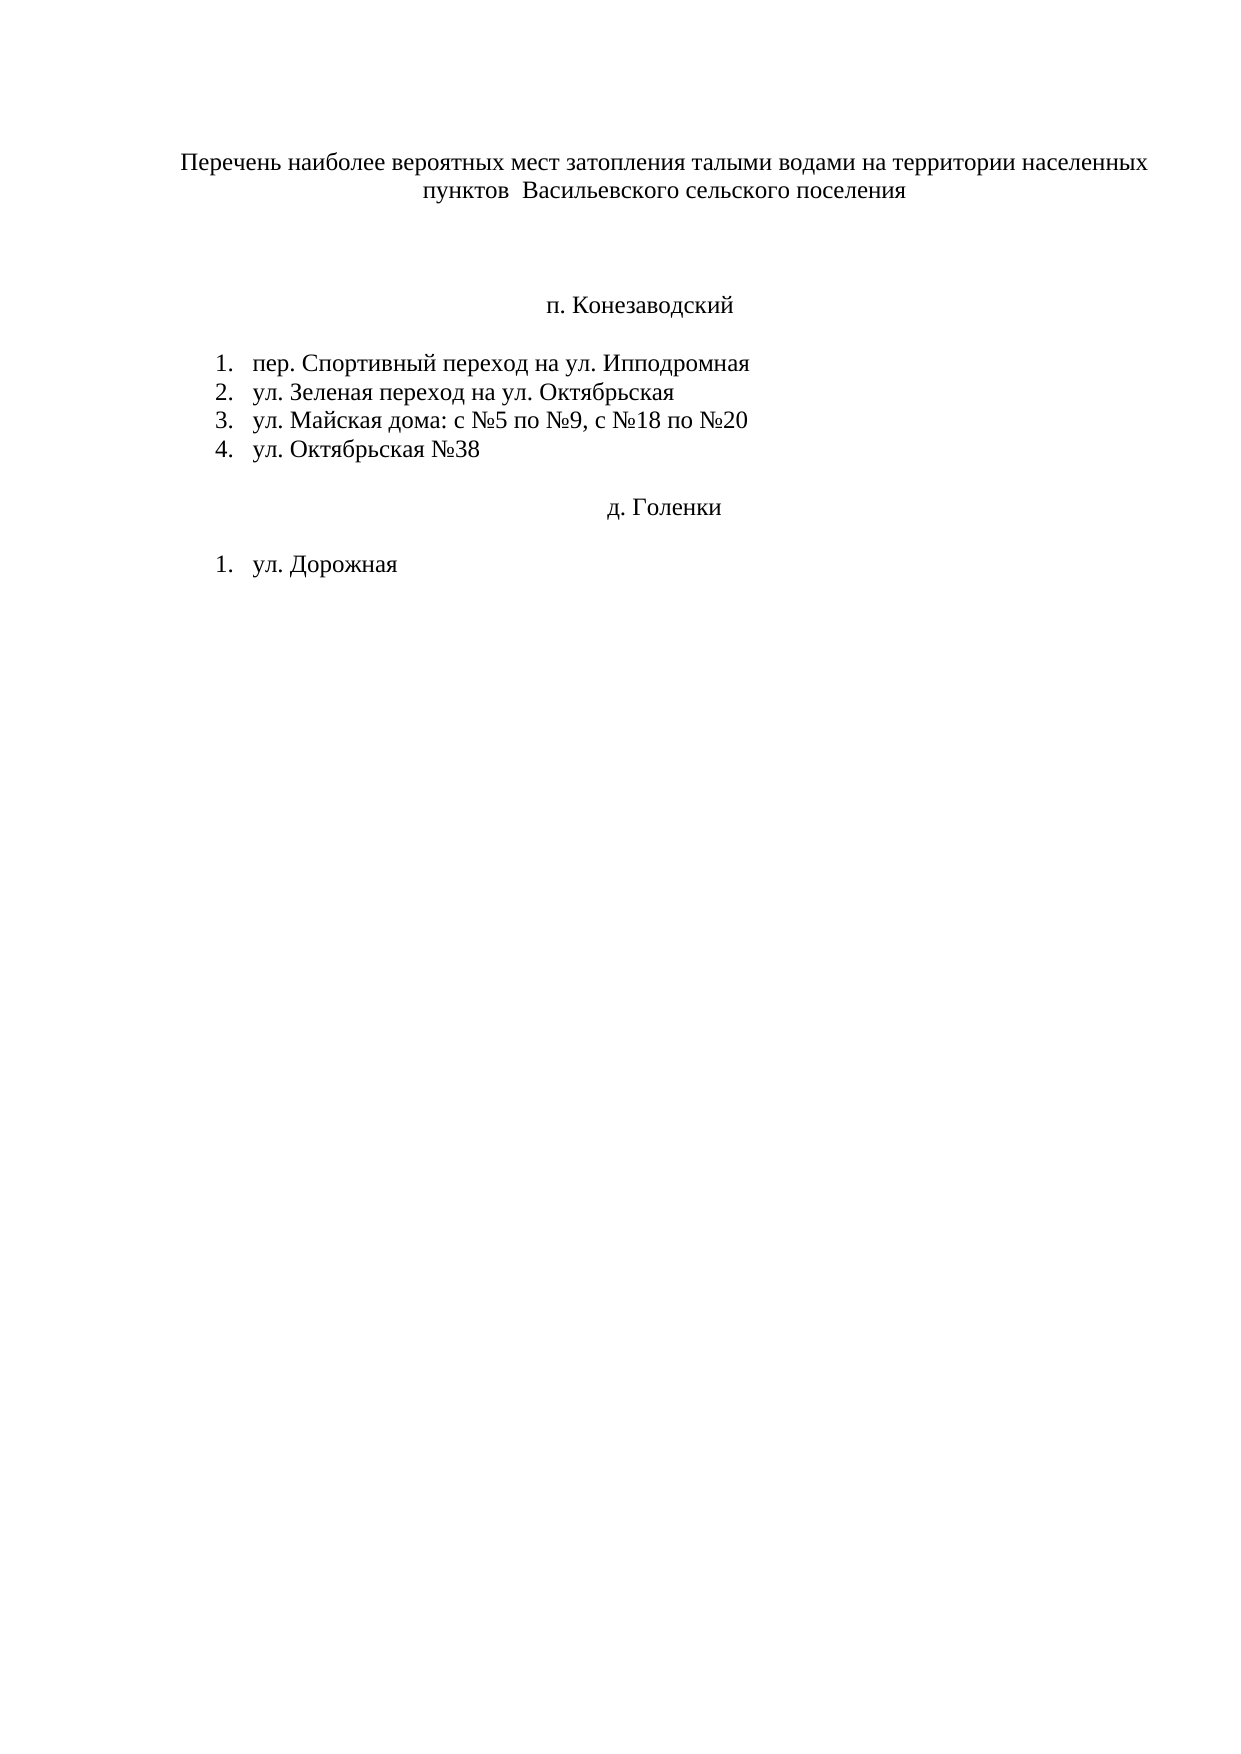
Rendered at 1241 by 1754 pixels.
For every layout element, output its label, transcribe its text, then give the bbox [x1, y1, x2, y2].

text д. Голенки [177, 492, 1152, 521]
text Перечень наиболее вероятных мест затопления талыми водами на территории населенных пунктов Васильевского сельского поселения [177, 147, 1152, 204]
list пер. Спортивный переход на ул. Ипподромная [215, 348, 1152, 377]
list ул. Майская дома: с №5 по №9, с №18 по №20 [215, 406, 1152, 434]
text п. Конезаводский [177, 291, 1152, 319]
list ул. Зеленая переход на ул. Октябрьская [215, 377, 1152, 406]
list ул. Дорожная [215, 549, 1152, 578]
list ул. Октябрьская №38 [215, 434, 1152, 463]
